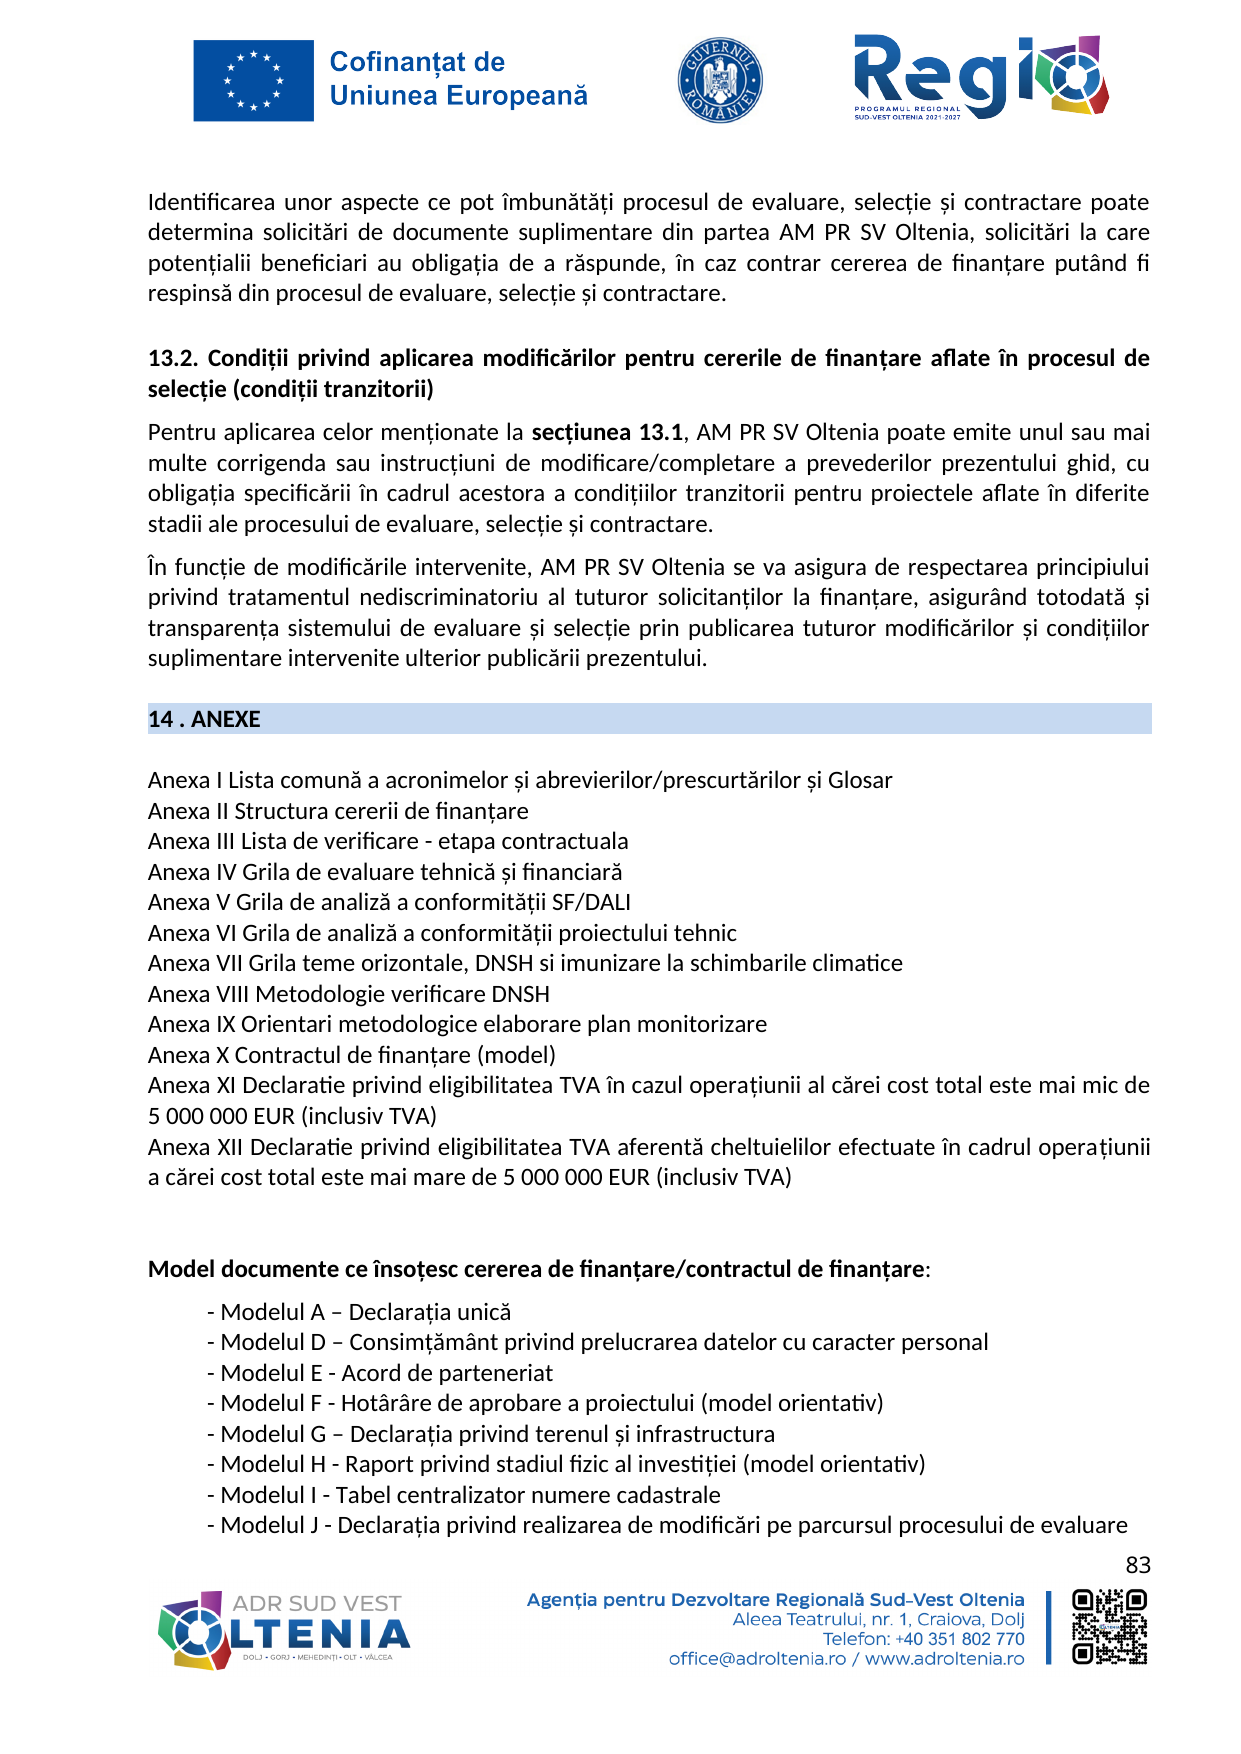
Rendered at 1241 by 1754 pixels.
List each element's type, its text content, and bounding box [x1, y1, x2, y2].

text 14 . ANEXE [148, 703, 1152, 734]
text Identificarea unor aspecte ce pot îmbunătăți procesul de evaluare, selecție și contractare poate determina solicitări de documente suplimentare din partea AM PR SV Oltenia, solicitări la care potențialii beneficiari au obligația de a răspunde, în caz contrar cererea de finanțare putând fi respinsă din procesul de evaluare, selecție și contractare. [148, 186, 1152, 308]
text Pentru aplicarea celor menționate la secțiunea 13.1, AM PR SV Oltenia poate emite unul sau mai multe corrigenda sau instrucțiuni de modificare/completare a prevederilor prezentului ghid, cu obligația specificării în cadrul acestora a condițiilor tranzitorii pentru proiectele aflate în diferite stadii ale procesului de evaluare, selecție și contractare. [148, 416, 1152, 538]
text Anexa I Lista comună a acronimelor și abrevierilor/prescurtărilor și Glosar [148, 764, 1152, 795]
text - Modelul D – Consimțământ privind prelucrarea datelor cu caracter personal [207, 1326, 1152, 1357]
text Anexa III Lista de verificare - etapa contractuala [148, 825, 1152, 856]
subtitle 13.2. Condiții privind aplicarea modificărilor pentru cererile de finanțare aflate în procesul de selecţie (condiții tranzitorii) [148, 343, 1152, 404]
text - Modelul I - Tabel centralizator numere cadastrale [207, 1479, 1152, 1509]
picture [148, 1579, 1152, 1677]
text Anexa IV Grila de evaluare tehnică și financiară [148, 856, 1152, 886]
text - Modelul F - Hotârâre de aprobare a proiectului (model orientativ) [207, 1387, 1152, 1418]
text - Modelul J - Declaraţia privind realizarea de modificări pe parcursul procesului de evaluare [207, 1509, 1152, 1540]
text Anexa VIII Metodologie verificare DNSH [148, 978, 1152, 1008]
text Anexa II Structura cererii de finanţare [148, 795, 1152, 825]
text - Modelul A – Declarația unică [207, 1296, 1152, 1326]
text În funcție de modificările intervenite, AM PR SV Oltenia se va asigura de respectarea principiului privind tratamentul nediscriminatoriu al tuturor solicitanților la finanțare, asigurând totodată și transparența sistemului de evaluare și selecție prin publicarea tuturor modificărilor și condițiilor suplimentare intervenite ulterior publicării prezentului. [148, 551, 1152, 673]
text Anexa XII Declaratie privind eligibilitatea TVA aferentă cheltuielilor efectuate în cadrul operaţiunii a cărei cost total este mai mare de 5 000 000 EUR (inclusiv TVA) [148, 1131, 1152, 1192]
text Anexa V Grila de analiză a conformității SF/DALI [148, 886, 1152, 917]
text Anexa VI Grila de analiză a conformității proiectului tehnic [148, 917, 1152, 947]
text Anexa XI Declaratie privind eligibilitatea TVA în cazul operaţiunii al cărei cost total este mai mic de 5 000 000 EUR (inclusiv TVA) [148, 1069, 1152, 1131]
text Model documente ce însoțesc cererea de finanțare/contractul de finanţare: [148, 1253, 1152, 1283]
picture [674, 35, 768, 125]
text - Modelul H - Raport privind stadiul fizic al investiţiei (model orientativ) [207, 1448, 1152, 1479]
text - Modelul G – Declaraţia privind terenul și infrastructura [207, 1418, 1152, 1448]
text Anexa IX Orientari metodologice elaborare plan monitorizare [148, 1008, 1152, 1039]
text - Modelul E - Acord de parteneriat [148, 1357, 1152, 1387]
text Anexa X Contractul de finanțare (model) [148, 1039, 1152, 1069]
picture [852, 33, 1111, 123]
text Anexa VII Grila teme orizontale, DNSH si imunizare la schimbarile climatice [148, 947, 1152, 978]
picture [188, 35, 590, 125]
